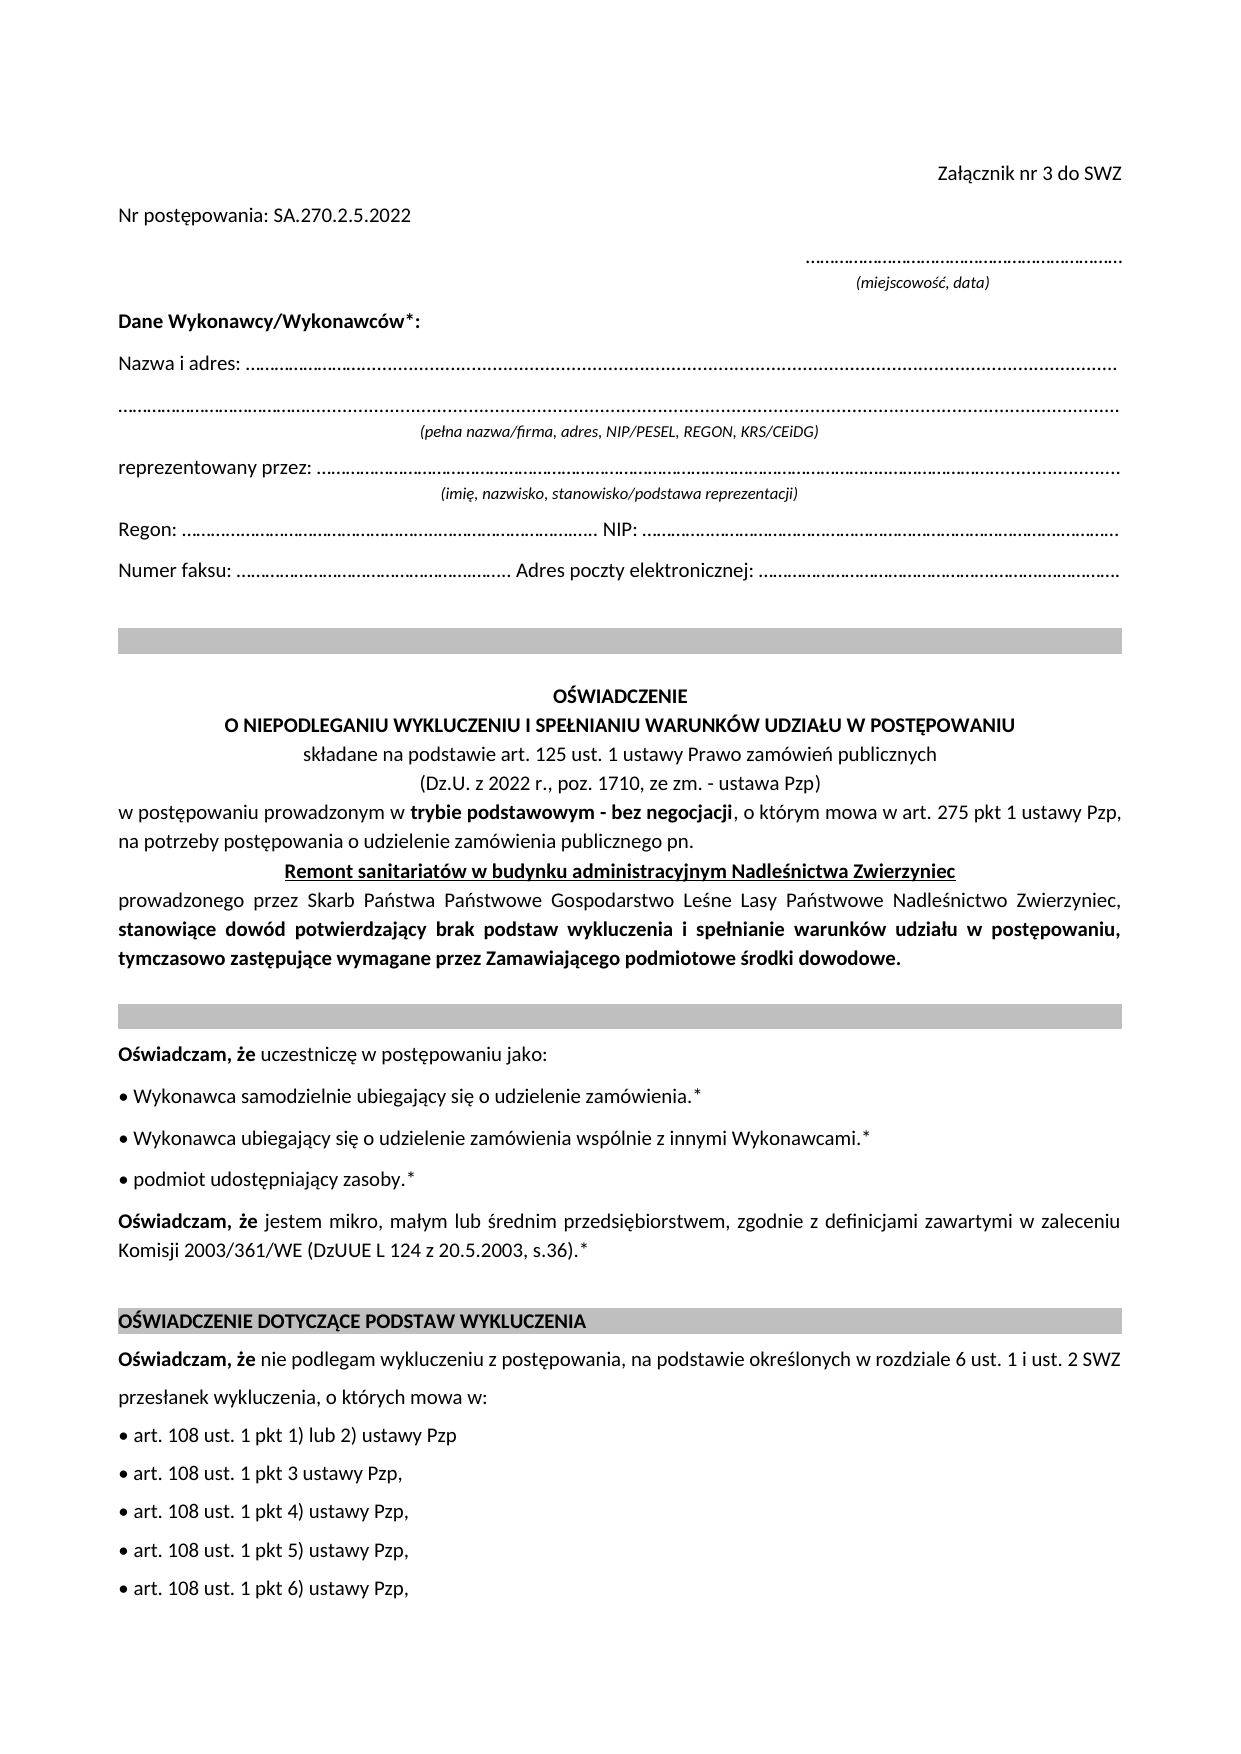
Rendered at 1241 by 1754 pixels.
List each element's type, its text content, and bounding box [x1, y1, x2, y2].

text • Wykonawca ubiegający się o udzielenie zamówienia wspólnie z innymi Wykonawcami.* [118, 1125, 1122, 1150]
text Remont sanitariatów w budynku administracyjnym Nadleśnictwa Zwierzyniec [118, 858, 1122, 883]
text (pełna nazwa/firma, adres, NIP/PESEL, REGON, KRS/CEiDG) [118, 421, 1122, 441]
text • Wykonawca samodzielnie ubiegający się o udzielenie zamówienia.* [118, 1083, 1122, 1109]
text Regon: ………...…………………………………..……………………….….. NIP: …………..……………………………………………………………….………… [118, 516, 1122, 541]
text O NIEPODLEGANIU WYKLUCZENIU I SPEŁNIANIU WARUNKÓW UDZIAŁU W POSTĘPOWANIU [118, 712, 1122, 737]
text Oświadczam, że nie podlegam wykluczeniu z postępowania, na podstawie określonych w rozdziale 6 ust. 1 i ust. 2 SWZ przesłanek wykluczenia, o których mowa w: [118, 1346, 1122, 1410]
text • art. 108 ust. 1 pkt 4) ustawy Pzp, [118, 1499, 1122, 1524]
text Oświadczam, że jestem mikro, małym lub średnim przedsiębiorstwem, zgodnie z definicjami zawartymi w zaleceniu Komisji 2003/361/WE (DzUUE L 124 z 20.5.2003, s.36).* [118, 1208, 1122, 1263]
text (miejscowość, data) [118, 273, 1122, 293]
text Numer faksu: ………………………………………….…….. Adres poczty elektronicznej: ………………………………………….……….……………. [118, 557, 1122, 583]
text Oświadczam, że uczestniczę w postępowaniu jako: [118, 1042, 1122, 1067]
text • art. 108 ust. 1 pkt 5) ustawy Pzp, [118, 1537, 1122, 1562]
text Nazwa i adres: ……………………................................................................................................................................................ [118, 350, 1122, 376]
text OŚWIADCZENIE DOTYCZĄCE PODSTAW WYKLUCZENIA [118, 1308, 1122, 1334]
text Załącznik nr 3 do SWZ [118, 160, 1122, 186]
text Nr postępowania: SA.270.2.5.2022 [118, 202, 1122, 227]
text składane na podstawie art. 125 ust. 1 ustawy Prawo zamówień publicznych [118, 741, 1122, 767]
subtitle Dane Wykonawcy/Wykonawców*: [118, 308, 1122, 334]
text …………………………………........................................................................................................................................................... [118, 392, 1122, 417]
text • podmiot udostępniający zasoby.* [118, 1167, 1122, 1192]
text reprezentowany przez: ………………………………………………………………………………………………………..…………………......................... [118, 454, 1122, 479]
text • art. 108 ust. 1 pkt 1) lub 2) ustawy Pzp [118, 1422, 1122, 1448]
text (Dz.U. z 2022 r., poz. 1710, ze zm. - ustawa Pzp) [118, 770, 1122, 796]
text • art. 108 ust. 1 pkt 6) ustawy Pzp, [118, 1575, 1122, 1600]
text • art. 108 ust. 1 pkt 3 ustawy Pzp, [118, 1461, 1122, 1486]
text w postępowaniu prowadzonym w trybie podstawowym - bez negocjacji, o którym mowa w art. 275 pkt 1 ustawy Pzp, na potrzeby postępowania o udzielenie zamówienia publicznego pn. [118, 799, 1122, 854]
text ………………………………………………………… [118, 243, 1122, 269]
text (imię, nazwisko, stanowisko/podstawa reprezentacji) [118, 483, 1122, 503]
text prowadzonego przez Skarb Państwa Państwowe Gospodarstwo Leśne Lasy Państwowe Nadleśnictwo Zwierzyniec, stanowiące dowód potwierdzający brak podstaw wykluczenia i spełnianie warunków udziału w postępowaniu, tymczasowo zastępujące wymagane przez Zamawiającego podmiotowe środki dowodowe. [118, 887, 1122, 971]
text OŚWIADCZENIE [118, 683, 1122, 708]
